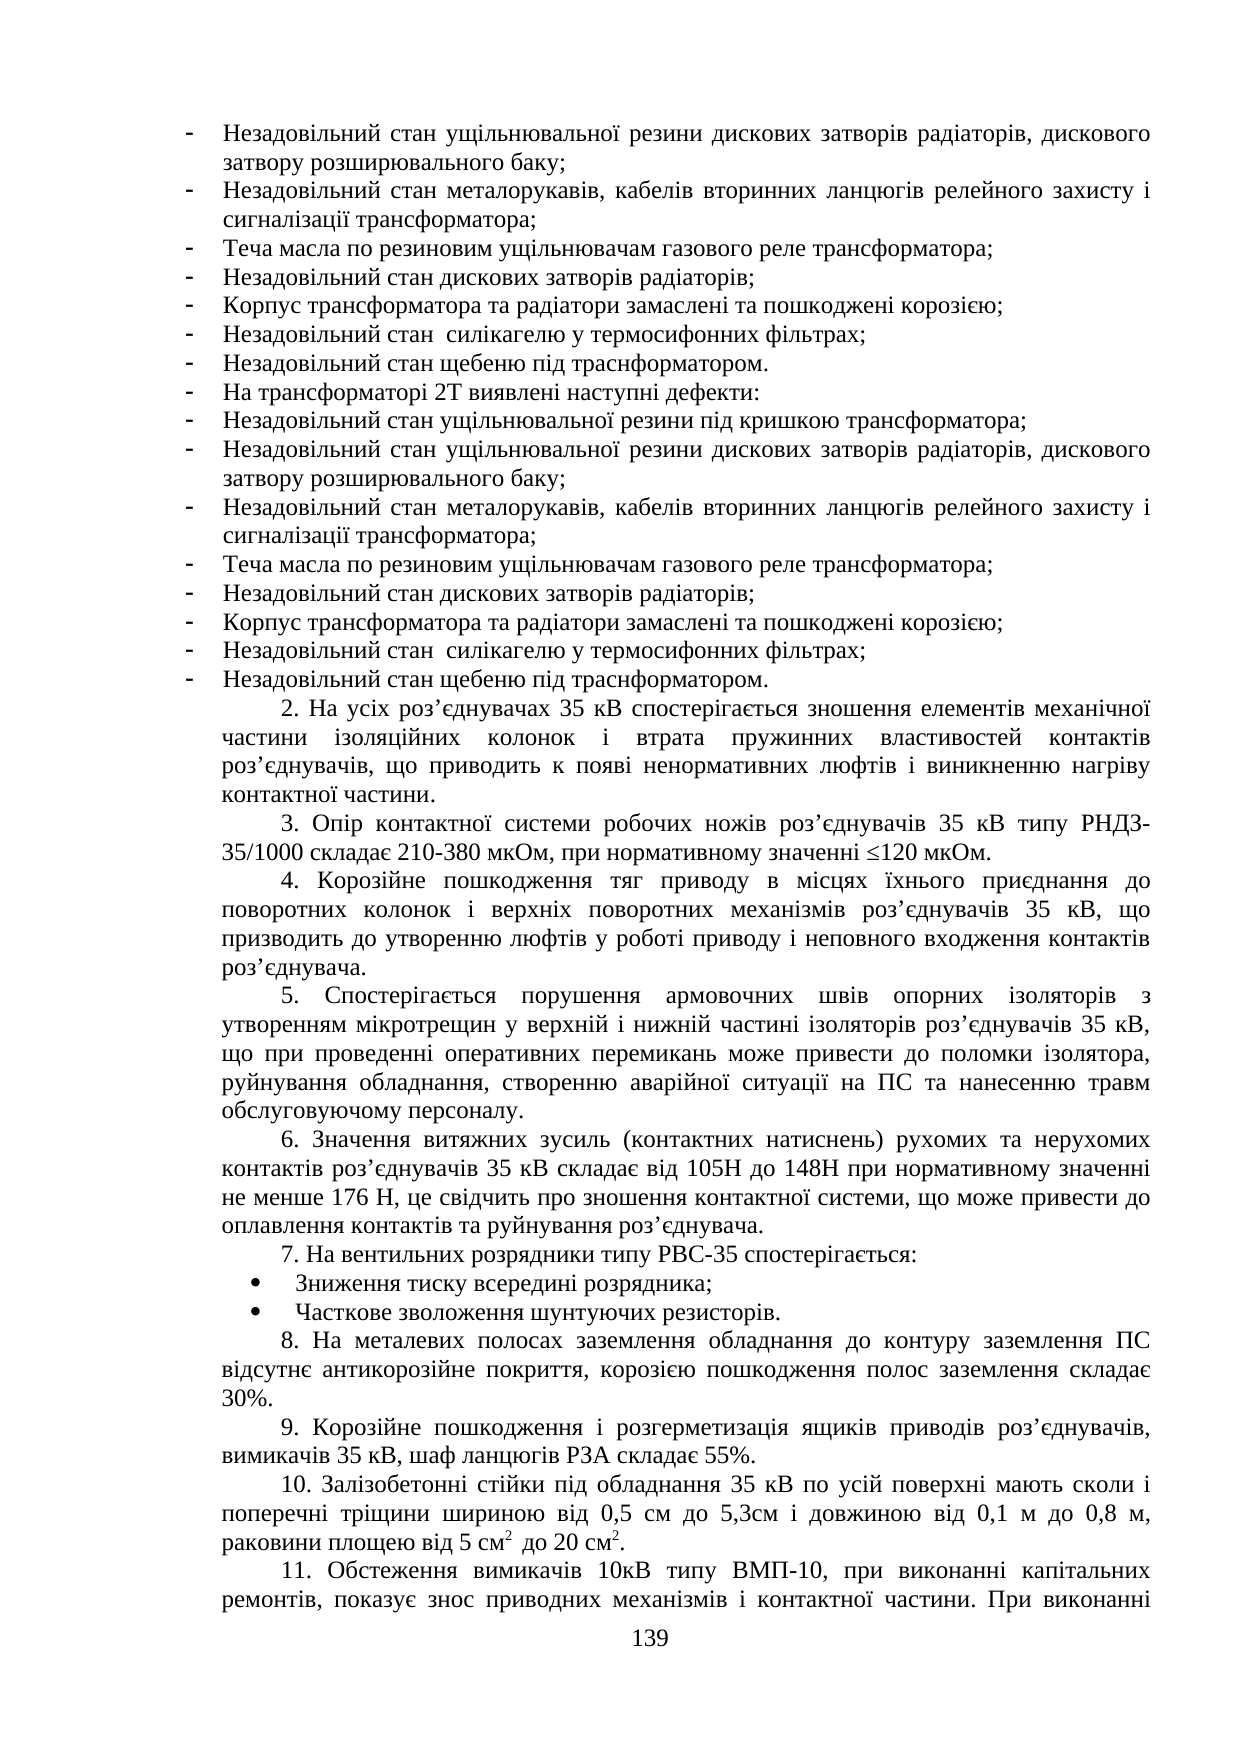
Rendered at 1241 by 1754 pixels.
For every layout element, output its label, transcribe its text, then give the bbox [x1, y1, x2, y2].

list Зниження тиску всередині розрядника; [192, 1268, 1152, 1297]
list Теча масла по резиновим ущільнювачам газового реле трансформатора; [185, 233, 1152, 262]
text 3. Опір контактної системи робочих ножів роз’єднувачів 35 кВ типу РНДЗ-35/1000 складає 210-380 мкОм, при нормативному значенні ≤120 мкОм. [221, 808, 1152, 866]
list Незадовільний стан силікагелю у термосифонних фільтрах; [185, 319, 1152, 348]
list На трансформаторі 2Т виявлені наступні дефекти: [185, 377, 1140, 406]
list Незадовільний стан щебеню під траснформатором. [185, 348, 1152, 377]
list Незадовільний стан дискових затворів радіаторів; [185, 578, 1152, 607]
text 4. Корозійне пошкодження тяг приводу в місцях їхнього приєднання до поворотних колонок і верхніх поворотних механізмів роз’єднувачів 35 кВ, що призводить до утворенню люфтів у роботі приводу і неповного входження контактів роз’єднувача. [221, 866, 1152, 981]
text 6. Значення витяжних зусиль (контактних натиснень) рухомих та нерухомих контактів роз’єднувачів 35 кВ складає від 105Н до 148Н при нормативному значенні не менше 176 Н, це свідчить про зношення контактної системи, що може привести до оплавлення контактів та руйнування роз’єднувача. [221, 1124, 1152, 1239]
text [221, 1556, 1152, 1613]
list Незадовільний стан ущільнювальної резини дискових затворів радіаторів, дискового затвору розширювального баку; [185, 118, 1152, 176]
text 10. Залізобетонні стійки під обладнання 35 кВ по усій поверхні мають сколи і поперечні тріщини шириною від 0,5 см до 5,3см і довжиною від 0,1 м до 0,8 м, раковини площею від 5 см2 до 20 см2. [221, 1469, 1152, 1556]
list Незадовільний стан дискових затворів радіаторів; [185, 262, 1152, 291]
list Незадовільний стан ущільнювальної резини дискових затворів радіаторів, дискового затвору розширювального баку; [185, 434, 1152, 492]
list Корпус трансформатора та радіатори замаслені та пошкоджені корозією; [185, 291, 1152, 319]
list Незадовільний стан силікагелю у термосифонних фільтрах; [185, 636, 1152, 664]
text 5. Спостерігається порушення армовочних швів опорних ізоляторів з утворенням мікротрещин у верхній і нижній частині ізоляторів роз’єднувачів 35 кВ, що при проведенні оперативних перемикань може привести до поломки ізолятора, руйнування обладнання, створенню аварійної ситуації на ПС та нанесенню травм обслуговуючому персоналу. [221, 981, 1152, 1124]
list Незадовільний стан ущільнювальної резини під кришкою трансформатора; [185, 406, 1152, 434]
text 8. На металевих полосах заземлення обладнання до контуру заземлення ПС відсутнє антикорозійне покриття, корозією пошкодження полос заземлення складає 30%. [221, 1326, 1152, 1412]
list Теча масла по резиновим ущільнювачам газового реле трансформатора; [185, 549, 1152, 578]
text 7. На вентильних розрядники типу РВС-35 спостерігається: [221, 1239, 1152, 1268]
list Незадовільний стан металорукавів, кабелів вторинних ланцюгів релейного захисту і сигналізації трансформатора; [185, 492, 1152, 549]
list Незадовільний стан щебеню під траснформатором. [185, 664, 1152, 693]
list Часткове зволоження шунтуючих резисторів. [192, 1297, 1152, 1326]
list Корпус трансформатора та радіатори замаслені та пошкоджені корозією; [185, 607, 1152, 636]
text 9. Корозійне пошкодження і розгерметизація ящиків приводів роз’єднувачів, вимикачів 35 кВ, шаф ланцюгів РЗА складає 55%. [221, 1412, 1152, 1469]
list Незадовільний стан металорукавів, кабелів вторинних ланцюгів релейного захисту і сигналізації трансформатора; [185, 176, 1152, 233]
text 2. На усіх роз’єднувачах 35 кВ спостерігається зношення елементів механічної частини ізоляційних колонок і втрата пружинних властивостей контактів роз’єднувачів, що приводить к появі ненормативних люфтів і виникненню нагріву контактної частини. [221, 693, 1152, 808]
